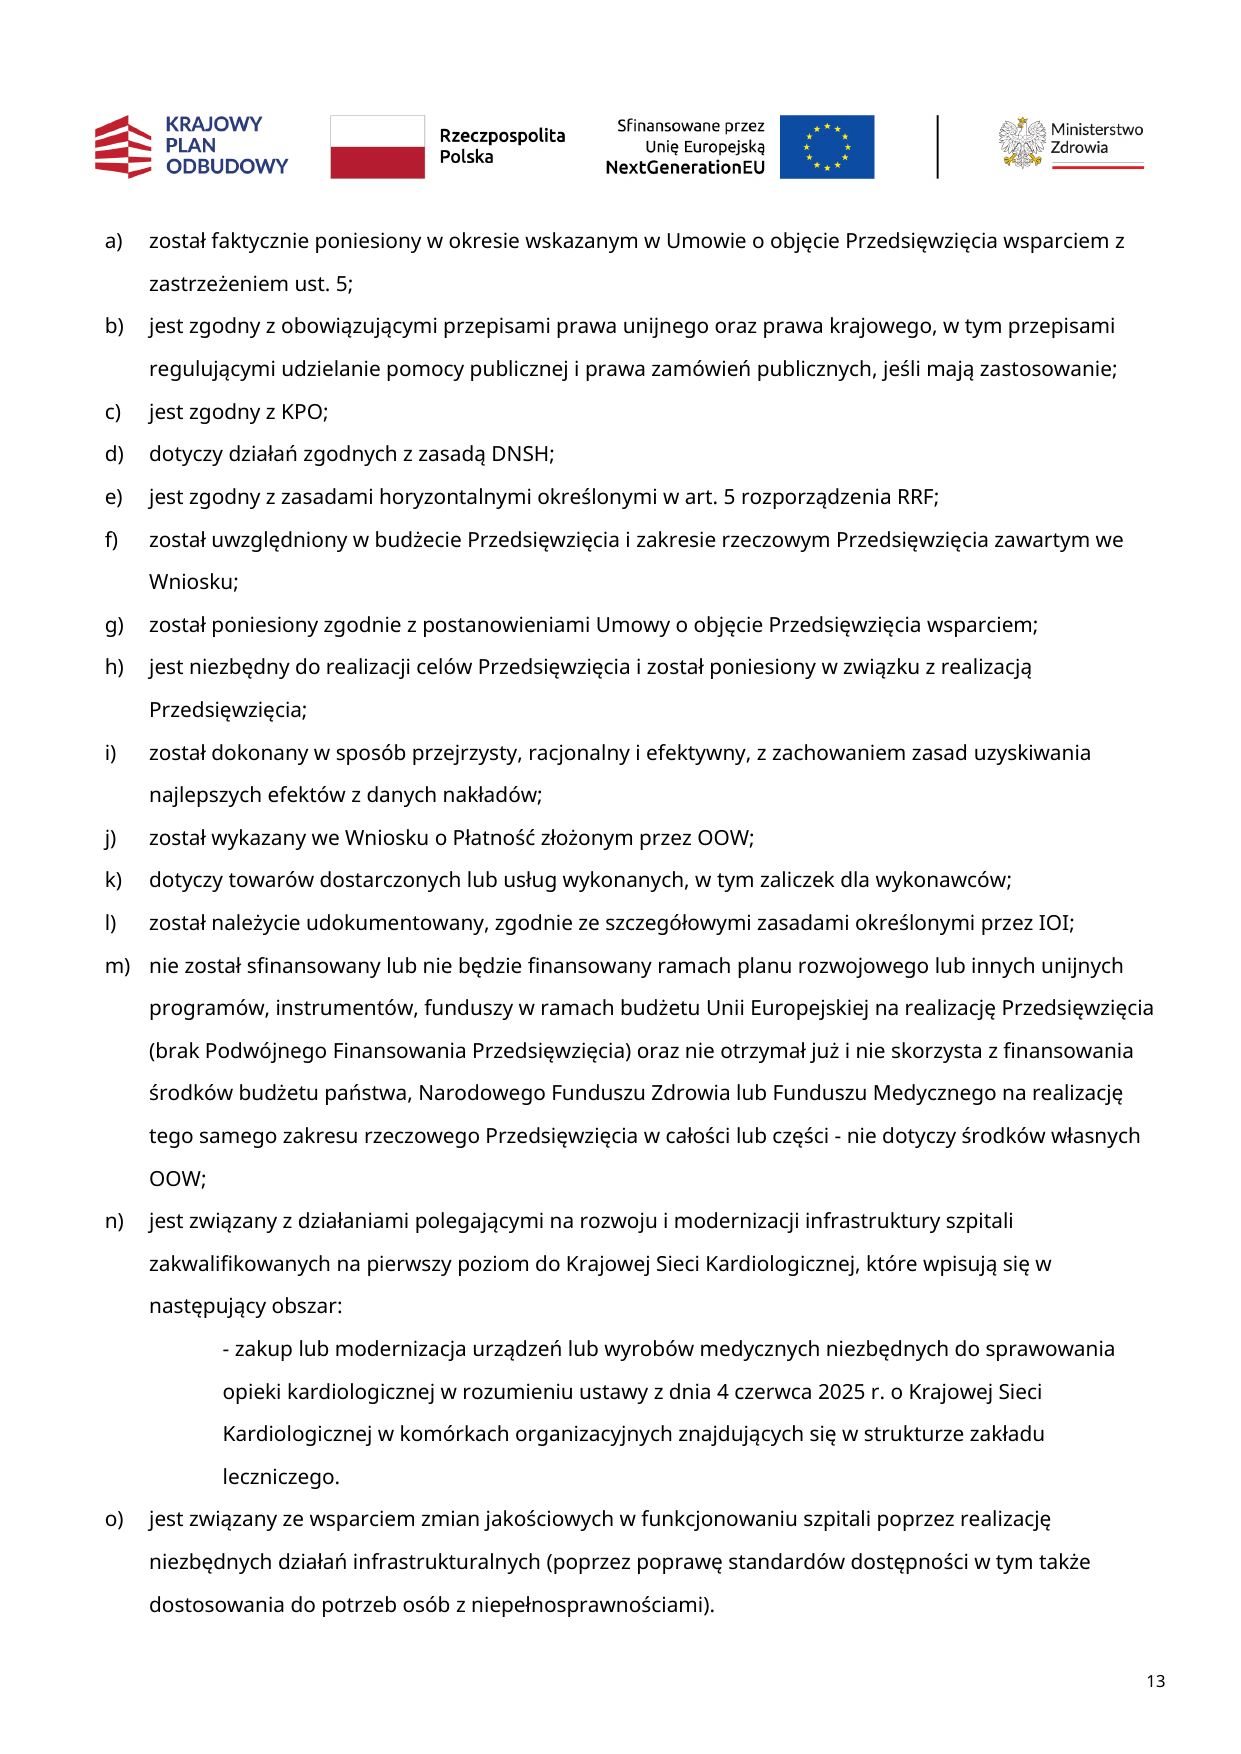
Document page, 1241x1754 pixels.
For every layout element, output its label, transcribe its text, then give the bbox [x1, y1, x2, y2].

list jest związany ze wsparciem zmian jakościowych w funkcjonowaniu szpitali poprzez realizację niezbędnych działań infrastrukturalnych (poprzez poprawę standardów dostępności w tym także dostosowania do potrzeb osób z niepełnosprawnościami). [104, 1504, 1165, 1618]
list nie został sfinansowany lub nie będzie finansowany ramach planu rozwojowego lub innych unijnych programów, instrumentów, funduszy w ramach budżetu Unii Europejskiej na realizację Przedsięwzięcia (brak Podwójnego Finansowania Przedsięwzięcia) oraz nie otrzymał już i nie skorzysta z finansowania środków budżetu państwa, Narodowego Funduszu Zdrowia lub Funduszu Medycznego na realizację tego samego zakresu rzeczowego Przedsięwzięcia w całości lub części - nie dotyczy środków własnych OOW; [104, 951, 1165, 1192]
list dotyczy towarów dostarczonych lub usług wykonanych, w tym zaliczek dla wykonawców; [104, 866, 1165, 894]
list został należycie udokumentowany, zgodnie ze szczegółowymi zasadami określonymi przez IOI; [104, 908, 1165, 937]
list został uwzględniony w budżecie Przedsięwzięcia i zakresie rzeczowym Przedsięwzięcia zawartym we Wniosku; [104, 525, 1165, 596]
list został wykazany we Wniosku o Płatność złożonym przez OOW; [104, 823, 1165, 851]
list dotyczy działań zgodnych z zasadą DNSH; [104, 439, 1165, 468]
list został poniesiony zgodnie z postanowieniami Umowy o objęcie Przedsięwzięcia wsparciem; [104, 610, 1165, 638]
text - zakup lub modernizacja urządzeń lub wyrobów medycznych niezbędnych do sprawowania opieki kardiologicznej w rozumieniu ustawy z dnia 4 czerwca 2025 r. o Krajowej Sieci Kardiologicznej w komórkach organizacyjnych znajdujących się w strukturze zakładu leczniczego. [222, 1334, 1165, 1490]
list jest niezbędny do realizacji celów Przedsięwzięcia i został poniesiony w związku z realizacją Przedsięwzięcia; [104, 652, 1165, 723]
list jest zgodny z obowiązującymi przepisami prawa unijnego oraz prawa krajowego, w tym przepisami regulującymi udzielanie pomocy publicznej i prawa zamówień publicznych, jeśli mają zastosowanie; [104, 312, 1165, 383]
list został dokonany w sposób przejrzysty, racjonalny i efektywny, z zachowaniem zasad uzyskiwania najlepszych efektów z danych nakładów; [104, 738, 1165, 809]
list jest związany z działaniami polegającymi na rozwoju i modernizacji infrastruktury szpitali zakwalifikowanych na pierwszy poziom do Krajowej Sieci Kardiologicznej, które wpisują się w następujący obszar: [104, 1206, 1165, 1320]
list został faktycznie poniesiony w okresie wskazanym w Umowie o objęcie Przedsięwzięcia wsparciem z zastrzeżeniem ust. 5; [104, 226, 1165, 297]
list jest zgodny z zasadami horyzontalnymi określonymi w art. 5 rozporządzenia RRF; [104, 482, 1165, 511]
picture [75, 88, 1166, 198]
list jest zgodny z KPO; [104, 397, 1165, 425]
